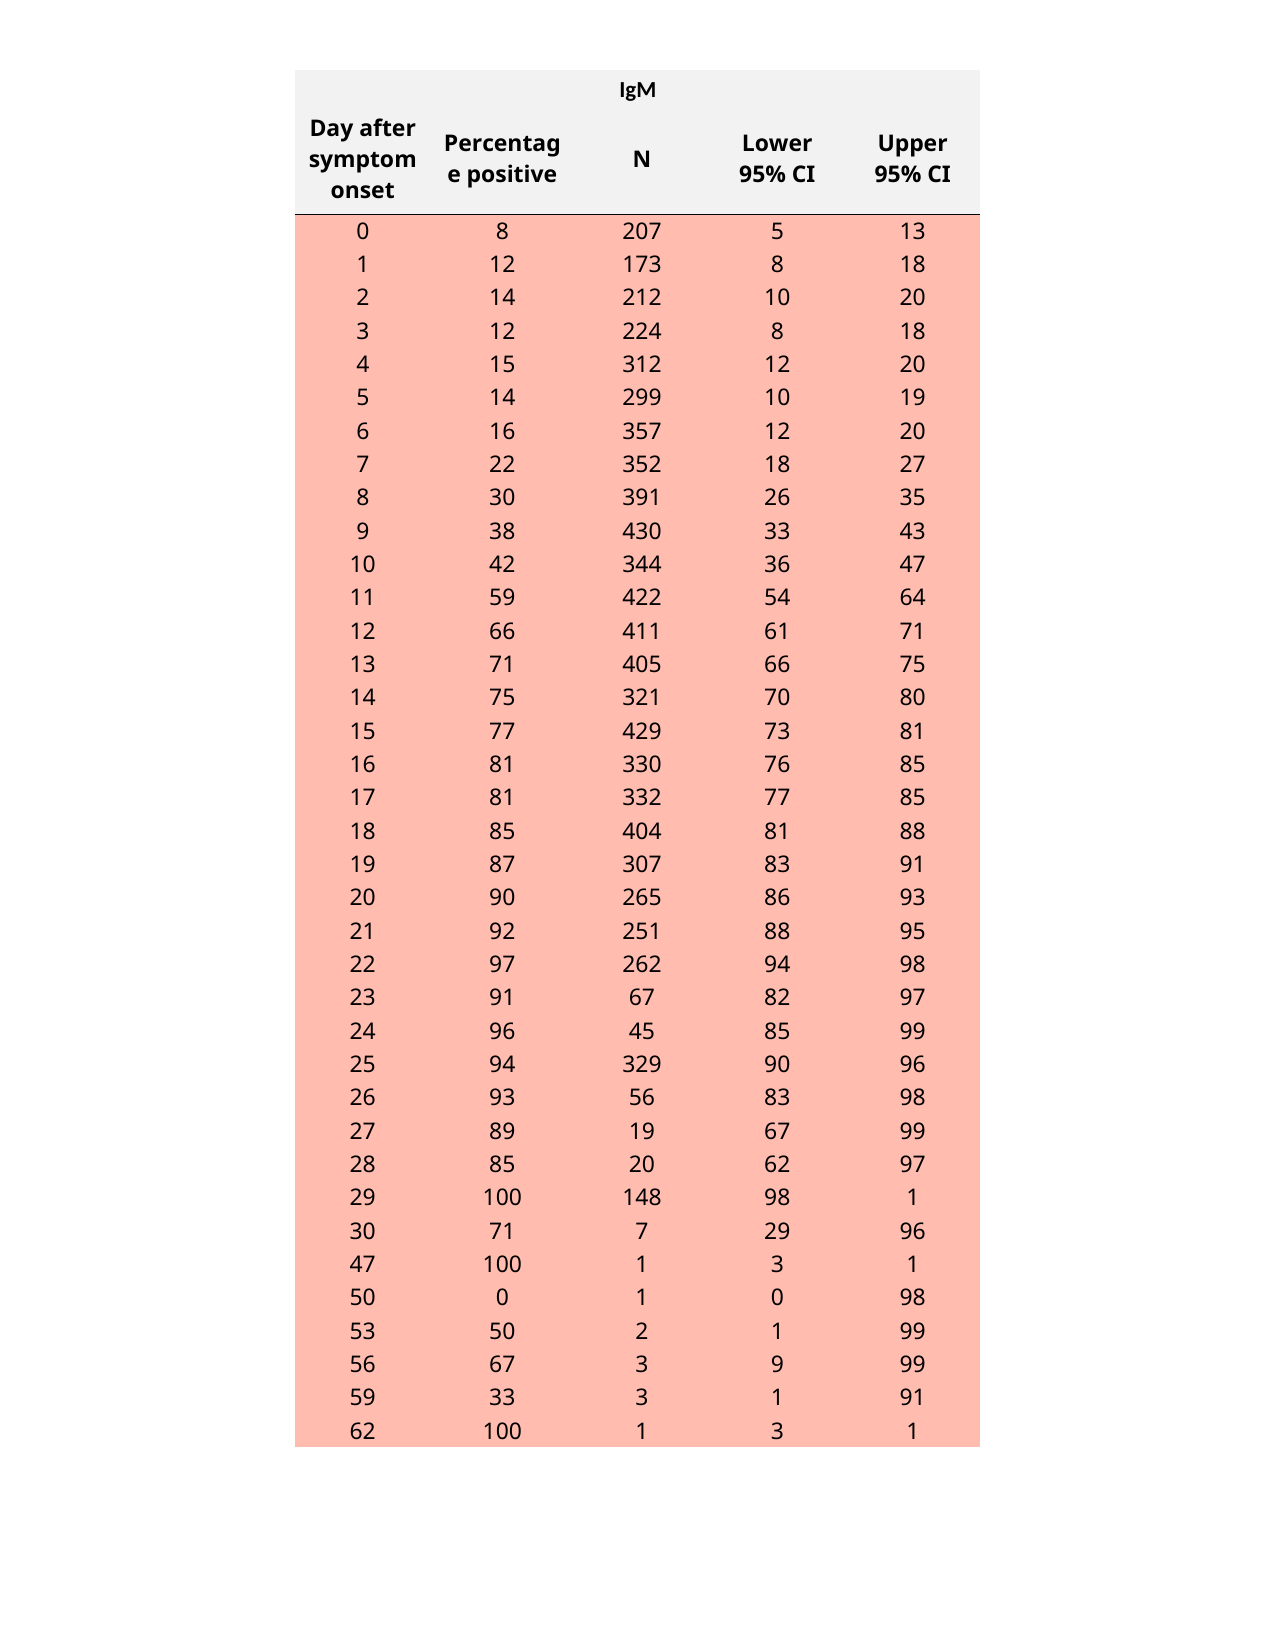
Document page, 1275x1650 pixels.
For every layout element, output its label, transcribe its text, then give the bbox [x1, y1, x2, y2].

table_cell 45 [574, 1014, 709, 1047]
table_cell 3 [574, 1347, 709, 1380]
table_cell 54 [709, 580, 845, 614]
table_cell 83 [709, 847, 845, 880]
table_cell 27 [845, 447, 980, 480]
table_cell 85 [430, 814, 574, 847]
table_cell 1 [709, 1380, 845, 1414]
table_cell 299 [574, 380, 709, 414]
table_cell 16 [295, 747, 430, 780]
table_cell 1 [709, 1314, 845, 1347]
table_cell Percentage positive [430, 103, 574, 214]
table_cell 88 [709, 914, 845, 947]
table_cell 26 [295, 1080, 430, 1114]
table_cell 33 [430, 1380, 574, 1414]
table_cell 224 [574, 314, 709, 347]
table_cell 12 [709, 414, 845, 447]
table_cell 18 [845, 247, 980, 280]
table_cell 3 [709, 1414, 845, 1447]
table_cell 92 [430, 914, 574, 947]
table_cell 18 [295, 814, 430, 847]
table_cell 1 [845, 1180, 980, 1214]
table_cell 98 [845, 1080, 980, 1114]
table_cell 82 [709, 980, 845, 1014]
table_cell 212 [574, 280, 709, 314]
table_cell 36 [709, 547, 845, 580]
table_cell 66 [709, 647, 845, 680]
table_cell 96 [845, 1214, 980, 1247]
table_cell 307 [574, 847, 709, 880]
table_cell 94 [430, 1047, 574, 1080]
table_cell 3 [574, 1380, 709, 1414]
table_cell 0 [295, 215, 430, 247]
table_cell 13 [295, 647, 430, 680]
table_cell 99 [845, 1347, 980, 1380]
table_cell 81 [430, 747, 574, 780]
table_cell 3 [295, 314, 430, 347]
table_cell 321 [574, 680, 709, 714]
table_cell 23 [295, 980, 430, 1014]
table_cell 93 [845, 880, 980, 914]
table_cell 85 [430, 1147, 574, 1180]
table_cell 20 [295, 880, 430, 914]
table_cell 12 [295, 614, 430, 647]
table_cell 429 [574, 714, 709, 747]
table_cell 89 [430, 1114, 574, 1147]
table_cell 251 [574, 914, 709, 947]
table_cell 1 [845, 1247, 980, 1280]
table_cell 96 [430, 1014, 574, 1047]
table_cell 21 [295, 914, 430, 947]
table_cell 100 [430, 1247, 574, 1280]
table_cell 20 [845, 414, 980, 447]
table_cell 352 [574, 447, 709, 480]
table_cell 67 [709, 1114, 845, 1147]
table_cell 12 [430, 314, 574, 347]
table_cell 2 [295, 280, 430, 314]
table_cell 391 [574, 480, 709, 514]
table_cell 81 [709, 814, 845, 847]
table_cell 22 [430, 447, 574, 480]
table_cell 265 [574, 880, 709, 914]
table_cell 24 [295, 1014, 430, 1047]
table_cell 1 [295, 247, 430, 280]
table_cell 15 [430, 347, 574, 380]
table_cell 62 [295, 1414, 430, 1447]
table_cell 35 [845, 480, 980, 514]
table_cell 75 [845, 647, 980, 680]
table_cell 98 [709, 1180, 845, 1214]
table_cell 25 [295, 1047, 430, 1080]
table_cell 262 [574, 947, 709, 980]
table_cell 173 [574, 247, 709, 280]
table_cell 75 [430, 680, 574, 714]
table_cell 98 [845, 1280, 980, 1314]
table_cell 9 [709, 1347, 845, 1380]
table_cell 18 [709, 447, 845, 480]
table_cell 15 [295, 714, 430, 747]
table_cell 83 [709, 1080, 845, 1114]
table_cell 73 [709, 714, 845, 747]
table_header IgM [295, 70, 980, 103]
table_cell 67 [574, 980, 709, 1014]
table_cell 53 [295, 1314, 430, 1347]
table_cell 1 [574, 1280, 709, 1314]
table_cell 30 [295, 1214, 430, 1247]
table_cell 5 [709, 215, 845, 247]
table_cell 91 [845, 847, 980, 880]
table_cell 330 [574, 747, 709, 780]
table_cell 71 [430, 647, 574, 680]
table_cell 20 [574, 1147, 709, 1180]
table_cell 91 [845, 1380, 980, 1414]
table_cell 28 [295, 1147, 430, 1180]
table_cell 59 [430, 580, 574, 614]
table_cell 14 [430, 280, 574, 314]
table_cell 27 [295, 1114, 430, 1147]
table_cell 19 [574, 1114, 709, 1147]
table_cell 98 [845, 947, 980, 980]
table_cell 0 [430, 1280, 574, 1314]
table_cell 4 [295, 347, 430, 380]
table_cell 42 [430, 547, 574, 580]
table_cell 11 [295, 580, 430, 614]
table_cell 66 [430, 614, 574, 647]
table_cell 29 [295, 1180, 430, 1214]
table_cell 64 [845, 580, 980, 614]
table_cell 20 [845, 347, 980, 380]
table_cell 329 [574, 1047, 709, 1080]
table_cell 38 [430, 514, 574, 547]
table_cell 430 [574, 514, 709, 547]
table_cell 99 [845, 1014, 980, 1047]
table_cell 67 [430, 1347, 574, 1380]
table_cell 1 [574, 1414, 709, 1447]
table_cell 62 [709, 1147, 845, 1180]
table_cell 2 [574, 1314, 709, 1347]
table_cell 97 [430, 947, 574, 980]
table_cell 6 [295, 414, 430, 447]
table_cell 50 [295, 1280, 430, 1314]
table_cell 61 [709, 614, 845, 647]
table_cell 422 [574, 580, 709, 614]
table_cell 10 [709, 280, 845, 314]
table_cell 56 [295, 1347, 430, 1380]
table_cell 26 [709, 480, 845, 514]
table_cell 77 [709, 780, 845, 814]
table_cell 7 [574, 1214, 709, 1247]
table_cell 85 [845, 747, 980, 780]
table_cell 97 [845, 1147, 980, 1180]
table_cell 8 [709, 314, 845, 347]
table_cell 85 [845, 780, 980, 814]
table_cell 30 [430, 480, 574, 514]
table_cell 8 [430, 215, 574, 247]
table_cell 5 [295, 380, 430, 414]
table_cell 20 [845, 280, 980, 314]
table_cell 100 [430, 1414, 574, 1447]
table_cell Lower 95% CI [709, 103, 845, 214]
table_cell 148 [574, 1180, 709, 1214]
table_cell 13 [845, 215, 980, 247]
table_cell 96 [845, 1047, 980, 1080]
table_cell 95 [845, 914, 980, 947]
table_cell 97 [845, 980, 980, 1014]
table_cell N [574, 103, 709, 214]
table_cell 16 [430, 414, 574, 447]
table_cell 207 [574, 215, 709, 247]
table_cell 100 [430, 1180, 574, 1214]
table_cell 91 [430, 980, 574, 1014]
table_cell 17 [295, 780, 430, 814]
table_cell 12 [430, 247, 574, 280]
table_cell 12 [709, 347, 845, 380]
table_cell 332 [574, 780, 709, 814]
table_cell 88 [845, 814, 980, 847]
table_cell 77 [430, 714, 574, 747]
table_cell 47 [845, 547, 980, 580]
table_cell 357 [574, 414, 709, 447]
table_cell 80 [845, 680, 980, 714]
table_cell 19 [845, 380, 980, 414]
table_cell 19 [295, 847, 430, 880]
table_cell 3 [709, 1247, 845, 1280]
table_cell 86 [709, 880, 845, 914]
table_cell 7 [295, 447, 430, 480]
table_cell 76 [709, 747, 845, 780]
table_cell 10 [709, 380, 845, 414]
table_cell 8 [295, 480, 430, 514]
table_cell 99 [845, 1314, 980, 1347]
table_cell 9 [295, 514, 430, 547]
table_cell 81 [845, 714, 980, 747]
table_cell 81 [430, 780, 574, 814]
table_cell 99 [845, 1114, 980, 1147]
table_cell 94 [709, 947, 845, 980]
table_cell 0 [709, 1280, 845, 1314]
table_cell 56 [574, 1080, 709, 1114]
table_cell 411 [574, 614, 709, 647]
table_cell 43 [845, 514, 980, 547]
table_cell 1 [574, 1247, 709, 1280]
table_cell 10 [295, 547, 430, 580]
table_cell 33 [709, 514, 845, 547]
table_cell 14 [430, 380, 574, 414]
table_cell 59 [295, 1380, 430, 1414]
table_cell 8 [709, 247, 845, 280]
table_cell 18 [845, 314, 980, 347]
table_cell 47 [295, 1247, 430, 1280]
table_cell 50 [430, 1314, 574, 1347]
table_cell 71 [845, 614, 980, 647]
table_cell 405 [574, 647, 709, 680]
table_cell 1 [845, 1414, 980, 1447]
table_cell Upper 95% CI [845, 103, 980, 214]
table_cell 312 [574, 347, 709, 380]
table_cell 29 [709, 1214, 845, 1247]
table_cell 70 [709, 680, 845, 714]
table_cell 93 [430, 1080, 574, 1114]
table_cell Day after symptom onset [295, 103, 430, 214]
table_cell 90 [430, 880, 574, 914]
table_cell 90 [709, 1047, 845, 1080]
table_cell 22 [295, 947, 430, 980]
table_cell 71 [430, 1214, 574, 1247]
table_cell 87 [430, 847, 574, 880]
table_cell 85 [709, 1014, 845, 1047]
table_cell 14 [295, 680, 430, 714]
table_cell 344 [574, 547, 709, 580]
table_cell 404 [574, 814, 709, 847]
